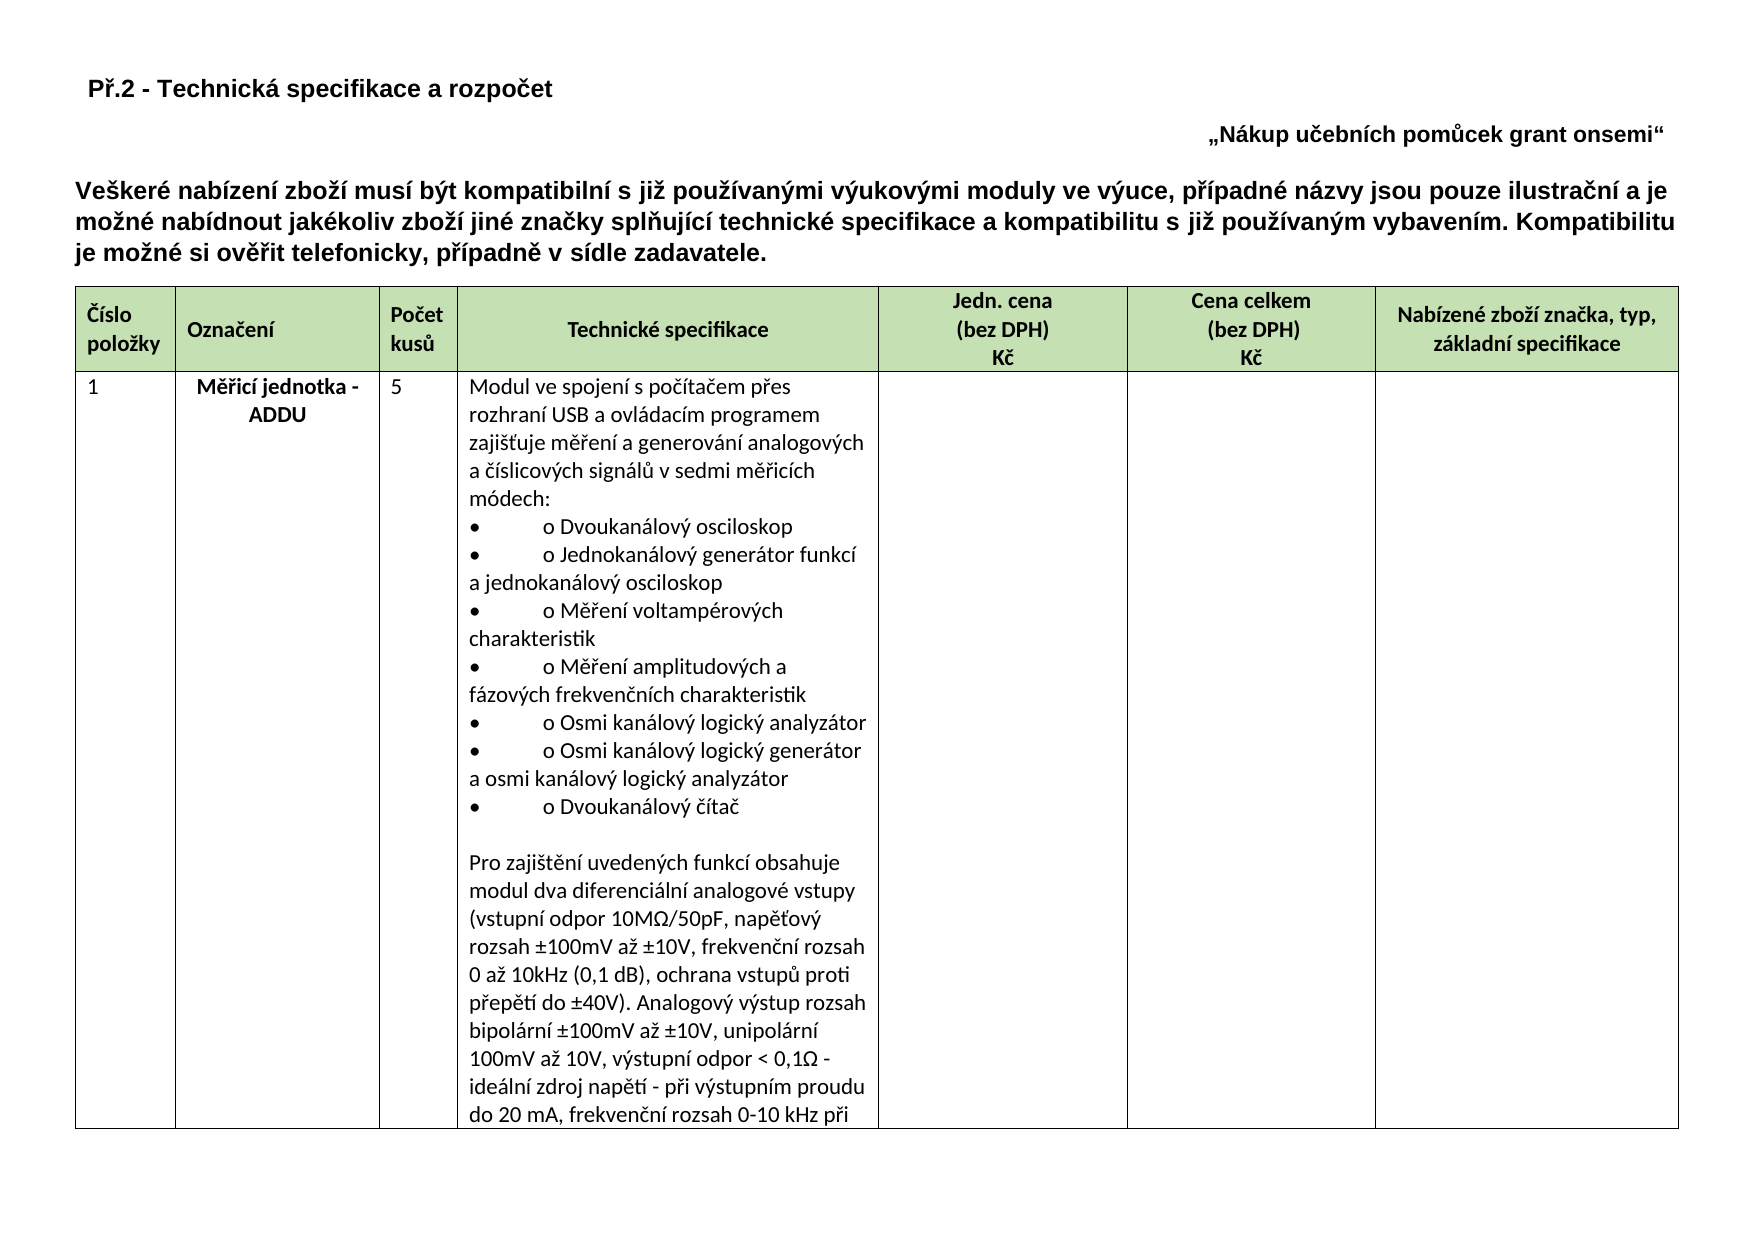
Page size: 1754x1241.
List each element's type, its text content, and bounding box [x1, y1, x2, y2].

table_cell 1 [76, 372, 175, 1128]
table_cell [879, 372, 1127, 1128]
table_header Číslo položky [76, 287, 175, 371]
table_header Jedn. cena (bez DPH) Kč [879, 287, 1127, 371]
table_header Počet kusů [380, 287, 457, 371]
table_cell 5 [380, 372, 457, 1128]
table_header Nabízené zboží značka, typ, základní specifikace [1376, 287, 1678, 371]
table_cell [458, 372, 878, 1128]
table_cell [1376, 372, 1678, 1128]
table_header Označení [176, 287, 379, 371]
table_header Technické specifikace [458, 287, 878, 371]
table_cell [1128, 372, 1375, 1128]
text Veškeré nabízení zboží musí být kompatibilní s již používanými výukovými moduly ve výuce, případné názvy jsou pouze ilustrační a je možné nabídnout jakékoliv zboží jiné značky splňující technické specifikace a kompatibilitu s již používaným vybavením. Kompatibilitu je možné si ověřit telefonicky, případně v sídle zadavatele. [75, 176, 1679, 267]
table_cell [176, 372, 379, 1128]
table_header Cena celkem (bez DPH) Kč [1128, 287, 1375, 371]
